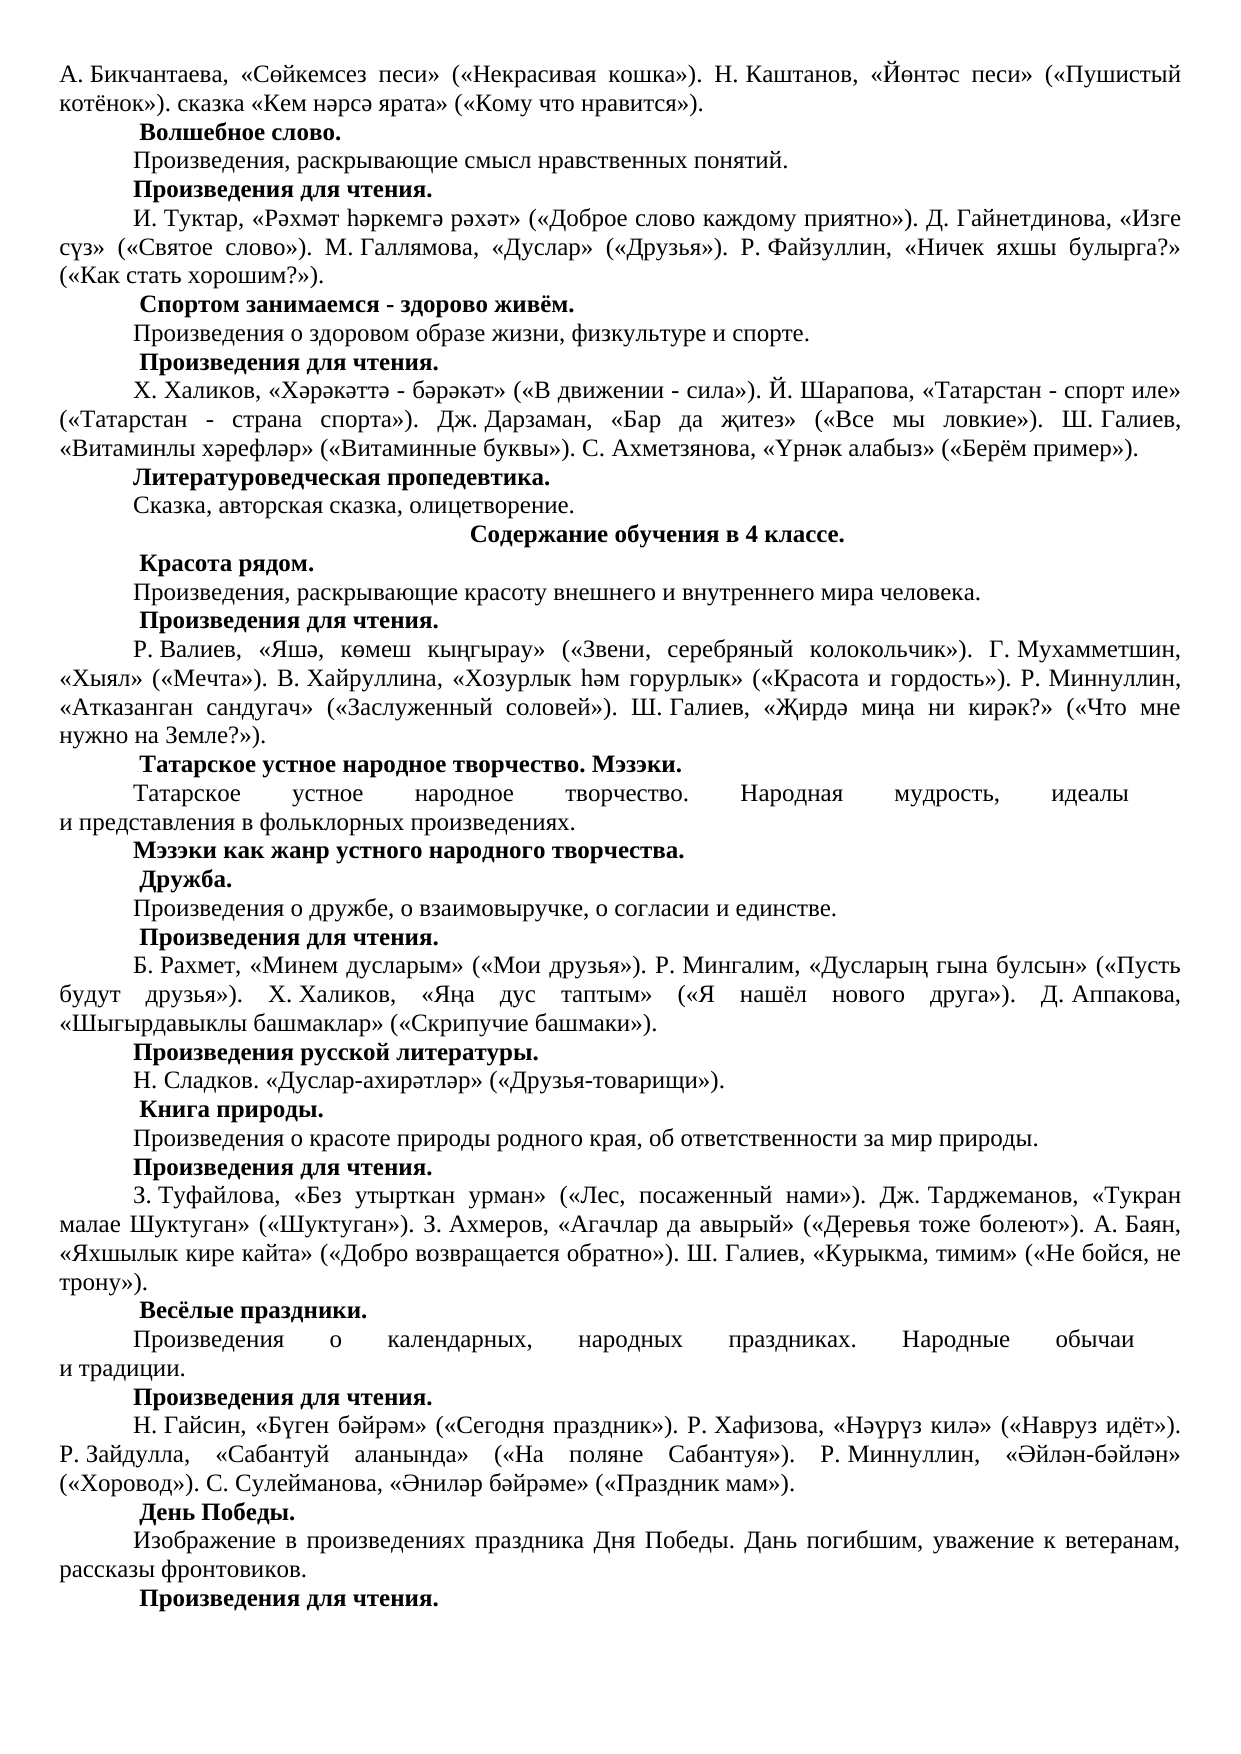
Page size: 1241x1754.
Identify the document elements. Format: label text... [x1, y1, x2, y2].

text Произведения для чтения. [59, 1583, 1181, 1612]
text Литературоведческая пропедевтика. [59, 462, 1181, 490]
text И. Туктар, «Рәхмәт һәркемгә рәхәт» («Доброе слово каждому приятно»). Д. Гайнетдинова, «Изге сүз» («Святое слово»). М. Галлямова, «Дуслар» («Друзья»). Р. Файзуллин, «Ничек яхшы булырга?» («Как стать хорошим?»). [59, 203, 1181, 289]
text Произведения, раскрывающие смысл нравственных понятий. [59, 145, 1181, 174]
text Произведения о календарных, народных праздниках. Народные обычаи и традиции. [59, 1324, 1181, 1382]
text Татарское устное народное творчество. Народная мудрость, идеалы и представления в фольклорных произведениях. [59, 778, 1181, 835]
text Н. Гайсин, «Бүген бәйрәм» («Сегодня праздник»). Р. Хафизова, «Нәүрүз килә» («Навруз идёт»). Р. Зайдулла, «Сабантуй аланында» («На поляне Сабантуя»). Р. Миннуллин, «Әйлән-бәйлән» («Хоровод»). С. Сулейманова, «Әниләр бәйрәме» («Праздник мам»). [59, 1410, 1181, 1497]
text Произведения для чтения. [59, 174, 1181, 203]
text Произведения для чтения. [59, 1152, 1181, 1180]
text Произведения для чтения. [59, 1382, 1181, 1410]
text Х. Халиков, «Хәрәкәттә - бәрәкәт» («В движении - сила»). Й. Шарапова, «Татарстан - спорт иле» («Татарстан - страна спорта»). Дж. Дарзаман, «Бар да җитез» («Все мы ловкие»). Ш. Галиев, «Витаминлы хәрефләр» («Витаминные буквы»). С. Ахметзянова, «Үрнәк алабыз» («Берём пример»). [59, 375, 1181, 462]
text Произведения, раскрывающие красоту внешнего и внутреннего мира человека. [59, 577, 1181, 605]
text Весёлые праздники. [59, 1295, 1181, 1324]
text Волшебное слово. [59, 117, 1181, 145]
text Произведения о красоте природы родного края, об ответственности за мир природы. [59, 1123, 1181, 1152]
text Изображение в произведениях праздника Дня Победы. Дань погибшим, уважение к ветеранам, рассказы фронтовиков. [59, 1525, 1181, 1583]
text Произведения о здоровом образе жизни, физкультуре и спорте. [59, 318, 1181, 347]
text Произведения для чтения. [59, 347, 1181, 375]
text Произведения для чтения. [59, 922, 1181, 950]
text Произведения для чтения. [59, 605, 1181, 634]
text Дружба. [59, 864, 1181, 893]
text День Победы. [59, 1497, 1181, 1525]
text Н. Сладков. «Дуслар-ахирәтләр» («Друзья-товарищи»). [59, 1065, 1181, 1094]
text Книга природы. [59, 1094, 1181, 1123]
text Произведения русской литературы. [59, 1037, 1181, 1065]
text З. Туфайлова, «Без утырткан урман» («Лес, посаженный нами»). Дж. Тарджеманов, «Тукран малае Шуктуган» («Шуктуган»). З. Ахмеров, «Агачлар да авырый» («Деревья тоже болеют»). А. Баян, «Яхшылык кире кайта» («Добро возвращается обратно»). Ш. Галиев, «Курыкма, тимим» («Не бойся, не трону»). [59, 1180, 1181, 1295]
text Р. Валиев, «Яшә, көмеш кыңгырау» («Звени, серебряный колокольчик»). Г. Мухамметшин, «Хыял» («Мечта»). В. Хайруллина, «Хозурлык һәм горурлык» («Красота и гордость»). Р. Миннуллин, «Атказанган сандугач» («Заслуженный соловей»). Ш. Галиев, «Җирдә миңа ни кирәк?» («Что мне нужно на Земле?»). [59, 634, 1181, 749]
text Татарское устное народное творчество. Мэзэки. [59, 749, 1181, 778]
text Произведения о дружбе, о взаимовыручке, о согласии и единстве. [59, 893, 1181, 922]
text Сказка, авторская сказка, олицетворение. [59, 490, 1181, 519]
text Мэзэки как жанр устного народного творчества. [59, 835, 1181, 864]
text Спортом занимаемся - здорово живём. [59, 289, 1181, 318]
text Б. Рахмет, «Минем дусларым» («Мои друзья»). Р. Мингалим, «Дусларың гына булсын» («Пусть будут друзья»). Х. Халиков, «Яңа дус таптым» («Я нашёл нового друга»). Д. Аппакова, «Шыгырдавыклы башмаклар» («Скрипучие башмаки»). [59, 950, 1181, 1037]
text Красота рядом. [59, 548, 1181, 577]
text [59, 59, 1181, 117]
text Содержание обучения в 4 классе. [59, 519, 1181, 548]
